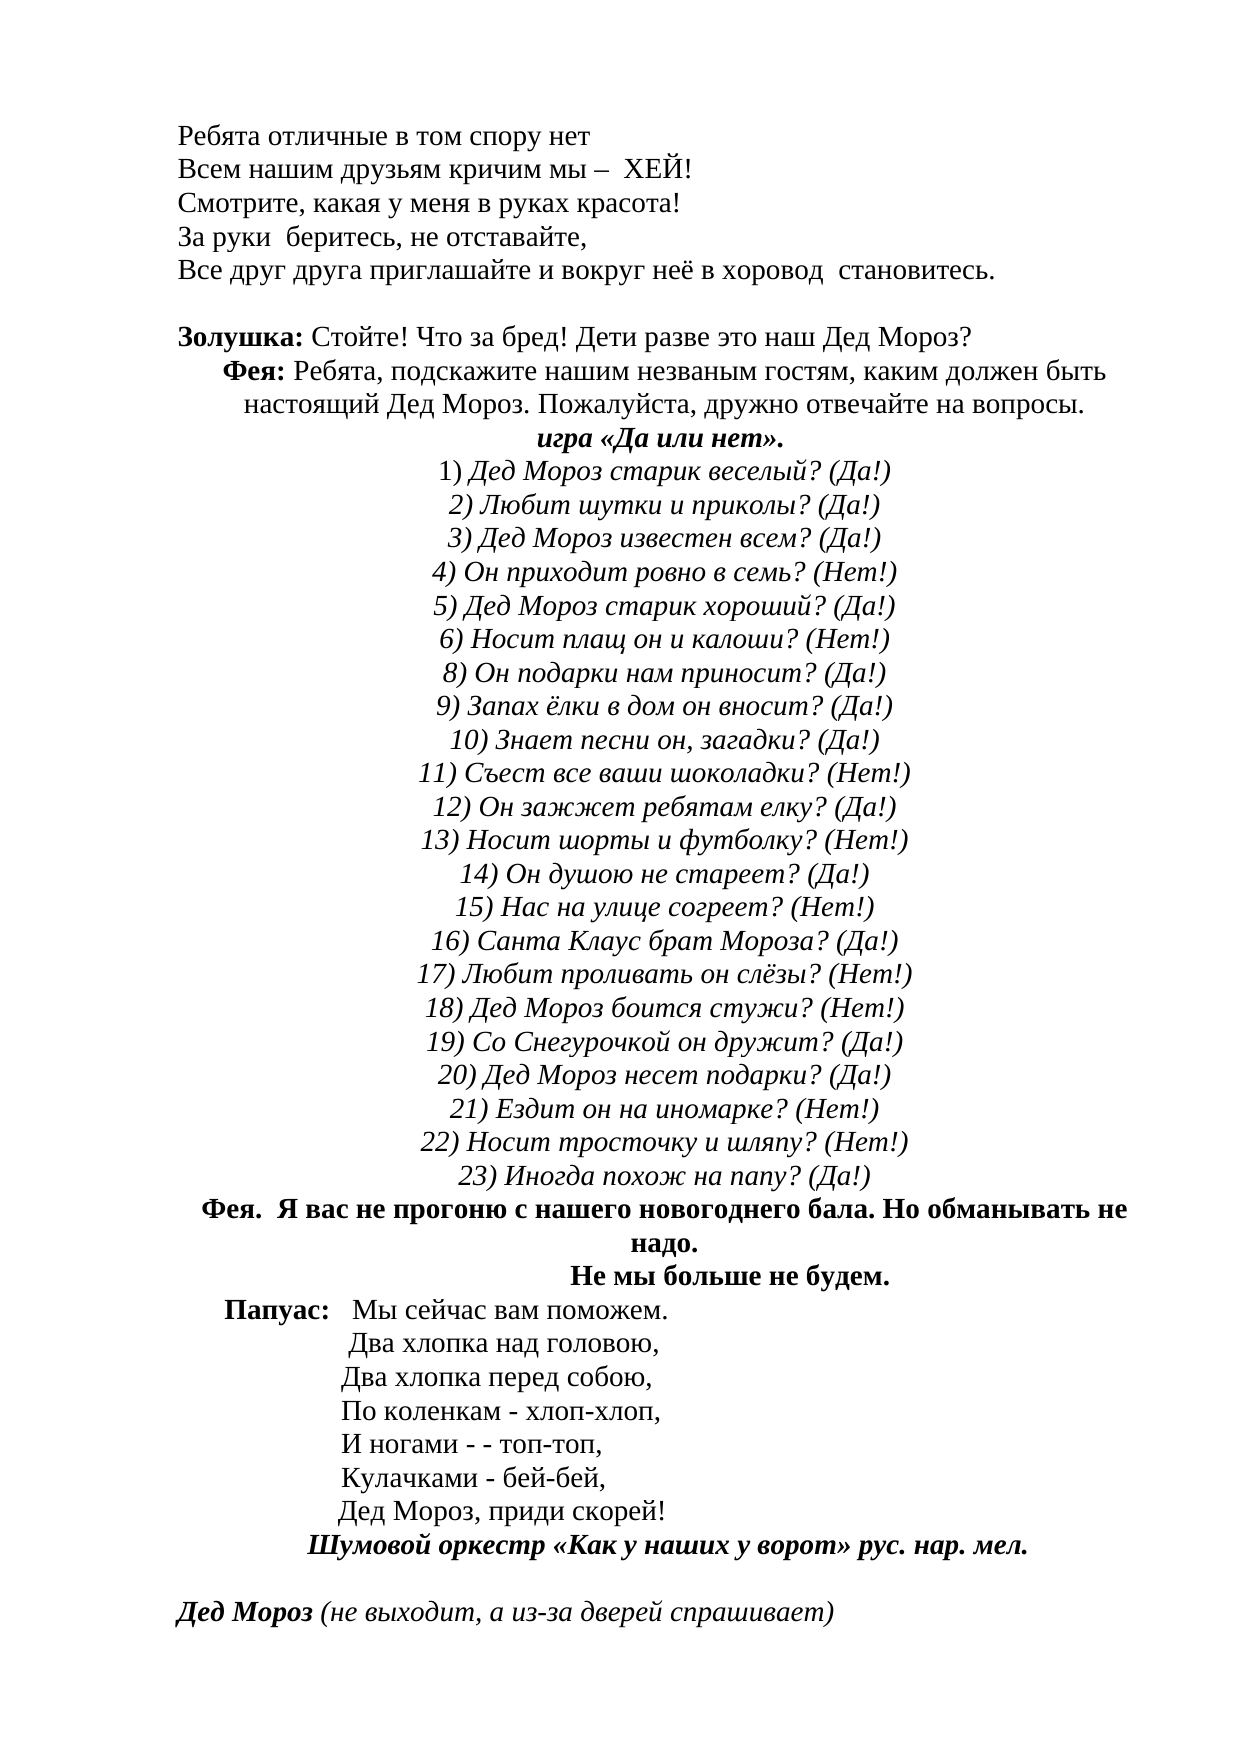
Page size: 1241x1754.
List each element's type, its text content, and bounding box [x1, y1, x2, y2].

text Фея: Ребята, подскажите нашим незваным гостям, каким должен быть настоящий Дед Мороз. Пожалуйста, дружно отвечайте на вопросы. игра «Да или нет». 1) Дед Мороз старик веселый? (Да!) 2) Любит шутки и приколы? (Да!) 3) Дед Мороз известен всем? (Да!) 4) Он приходит ровно в семь? (Нет!) 5) Дед Мороз старик хороший? (Да!) 6) Носит плащ он и калоши? (Нет!) 8) Он подарки нам приносит? (Да!) 9) Запах ёлки в дом он вносит? (Да!) 10) Знает песни он, загадки? (Да!) 11) Съест все ваши шоколадки? (Нет!) 12) Он зажжет ребятам елку? (Да!) 13) Носит шорты и футболку? (Нет!) 14) Он душою не стареет? (Да!) 15) Нас на улице согреет? (Нет!) 16) Санта Клаус брат Мороза? (Да!) 17) Любит проливать он слёзы? (Нет!) 18) Дед Мороз боится стужи? (Нет!) 19) Со Снегурочкой он дружит? (Да!) 20) Дед Мороз несет подарки? (Да!) 21) Ездит он на иномарке? (Нет!) 22) Носит тросточку и шляпу? (Нет!) 23) Иногда похож на папу? (Да!) Фея. Я вас не прогоню с нашего новогоднего бала. Но обманывать не надо. [177, 353, 1152, 1258]
text И ногами - - топ-топ, [177, 1426, 1152, 1460]
text По коленкам - хлоп-хлоп, [177, 1393, 1152, 1426]
text Шумовой оркестр «Как у наших у ворот» рус. нар. мел. [177, 1527, 1152, 1560]
text Два хлопка перед собою, [177, 1359, 1152, 1393]
text Не мы больше не будем. [177, 1258, 1152, 1292]
text Два хлопка над головою, [177, 1326, 1152, 1359]
text Дед Мороз, приди скорей! [177, 1493, 1152, 1527]
text Папуас: Мы сейчас вам поможем. [177, 1292, 1152, 1326]
text Смотрите, какая у меня в руках красота! За руки беритесь, не отставайте, Все друг друга приглашайте и вокруг неё в хоровод становитесь. Золушка: Стойте! Что за бред! Дети разве это наш Дед Мороз? [177, 185, 1152, 353]
text Дед Мороз (не выходит, а из-за дверей спрашивает) [177, 1594, 1152, 1627]
text Кулачками - бей-бей, [177, 1460, 1152, 1493]
